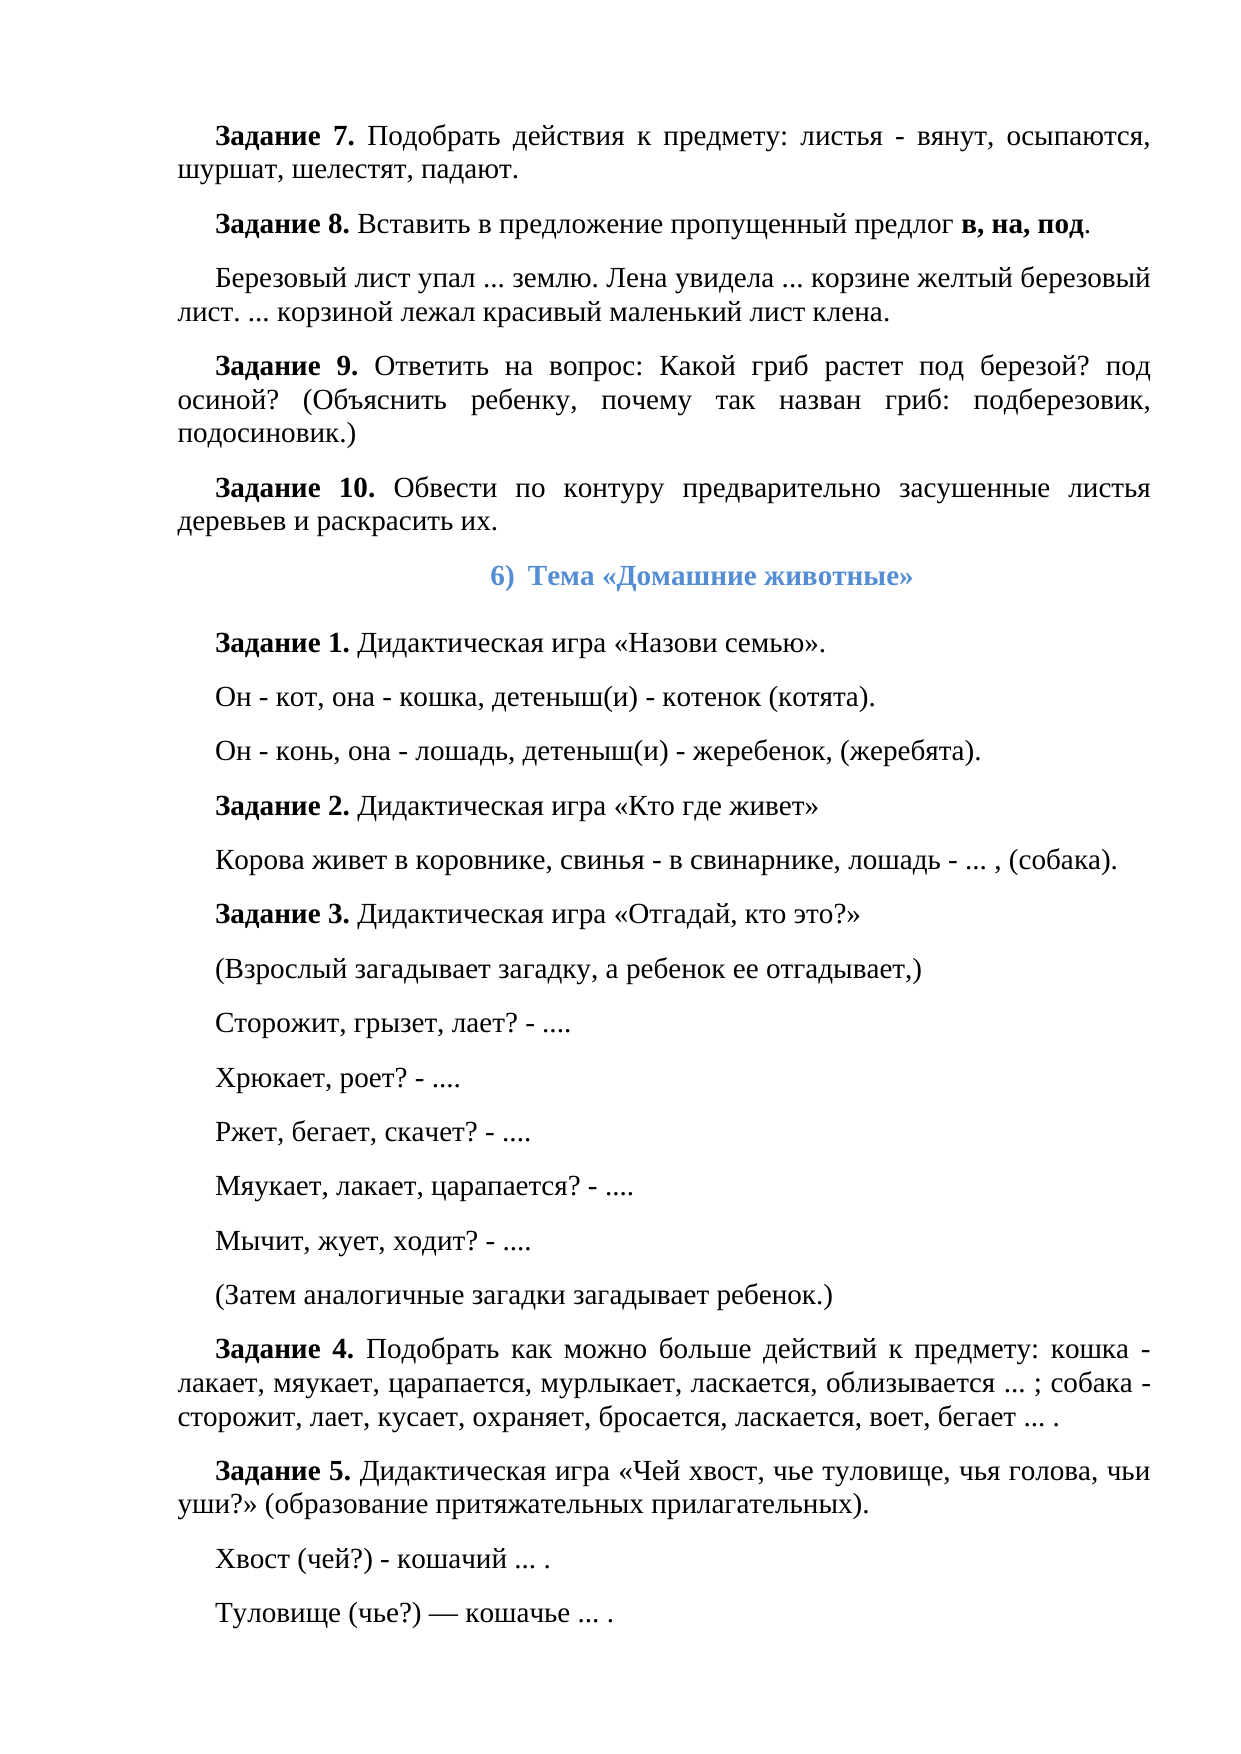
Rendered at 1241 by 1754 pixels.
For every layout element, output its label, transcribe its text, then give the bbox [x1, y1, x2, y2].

text Ржет, бегает, скачет? - .... [177, 1114, 1152, 1148]
text Задание 9. Ответить на вопрос: Какой гриб растет под березой? под осиной? (Объяснить ребенку, почему так назван гриб: подберезовик, подосиновик.) [177, 348, 1152, 449]
list Тема «Домашние животные» [252, 558, 1152, 591]
text Хвост (чей?) - кошачий ... . [177, 1541, 1152, 1574]
text Он - кот, она - кошка, детеныш(и) - котенок (котята). [177, 679, 1152, 713]
text Сторожит, грызет, лает? - .... [177, 1005, 1152, 1039]
text Задание 2. Дидактическая игра «Кто где живет» [177, 788, 1152, 821]
text Туловище (чье?) — кошачье ... . [177, 1595, 1152, 1629]
text Мяукает, лакает, царапается? - .... [177, 1168, 1152, 1202]
text (Взрослый загадывает загадку, а ребенок ее отгадывает,) [177, 951, 1152, 984]
text Березовый лист упал ... землю. Лена увидела ... корзине желтый березовый лист. ... корзиной лежал красивый маленький лист клена. [177, 260, 1152, 327]
text Задание 4. Подобрать как можно больше действий к предмету: кошка - лакает, мяукает, царапается, мурлыкает, ласкается, облизывается ... ; собака - сторожит, лает, кусает, охраняет, бросается, ласкается, воет, бегает ... . [177, 1332, 1152, 1432]
text Задание 7. Подобрать действия к предмету: листья - вянут, осыпаются, шуршат, шелестят, падают. [177, 118, 1152, 185]
text Задание 8. Вставить в предложение пропущенный предлог в, на, под. [177, 206, 1152, 239]
text Хрюкает, роет? - .... [177, 1060, 1152, 1093]
text Мычит, жует, ходит? - .... [177, 1223, 1152, 1256]
text Задание 1. Дидактическая игра «Назови семью». [177, 625, 1152, 658]
text Задание 5. Дидактическая игра «Чей хвост, чье туловище, чья голова, чьи уши?» (образование притяжательных прилагательных). [177, 1453, 1152, 1520]
text Корова живет в коровнике, свинья - в свинарнике, лошадь - ... , (собака). [177, 842, 1152, 876]
text Задание 3. Дидактическая игра «Отгадай, кто это?» [177, 897, 1152, 930]
text Задание 10. Обвести по контуру предварительно засушенные листья деревьев и раскрасить их. [177, 470, 1152, 537]
text Он - конь, она - лошадь, детеныш(и) - жеребенок, (жеребята). [177, 733, 1152, 767]
text (Затем аналогичные загадки загадывает ребенок.) [177, 1277, 1152, 1311]
